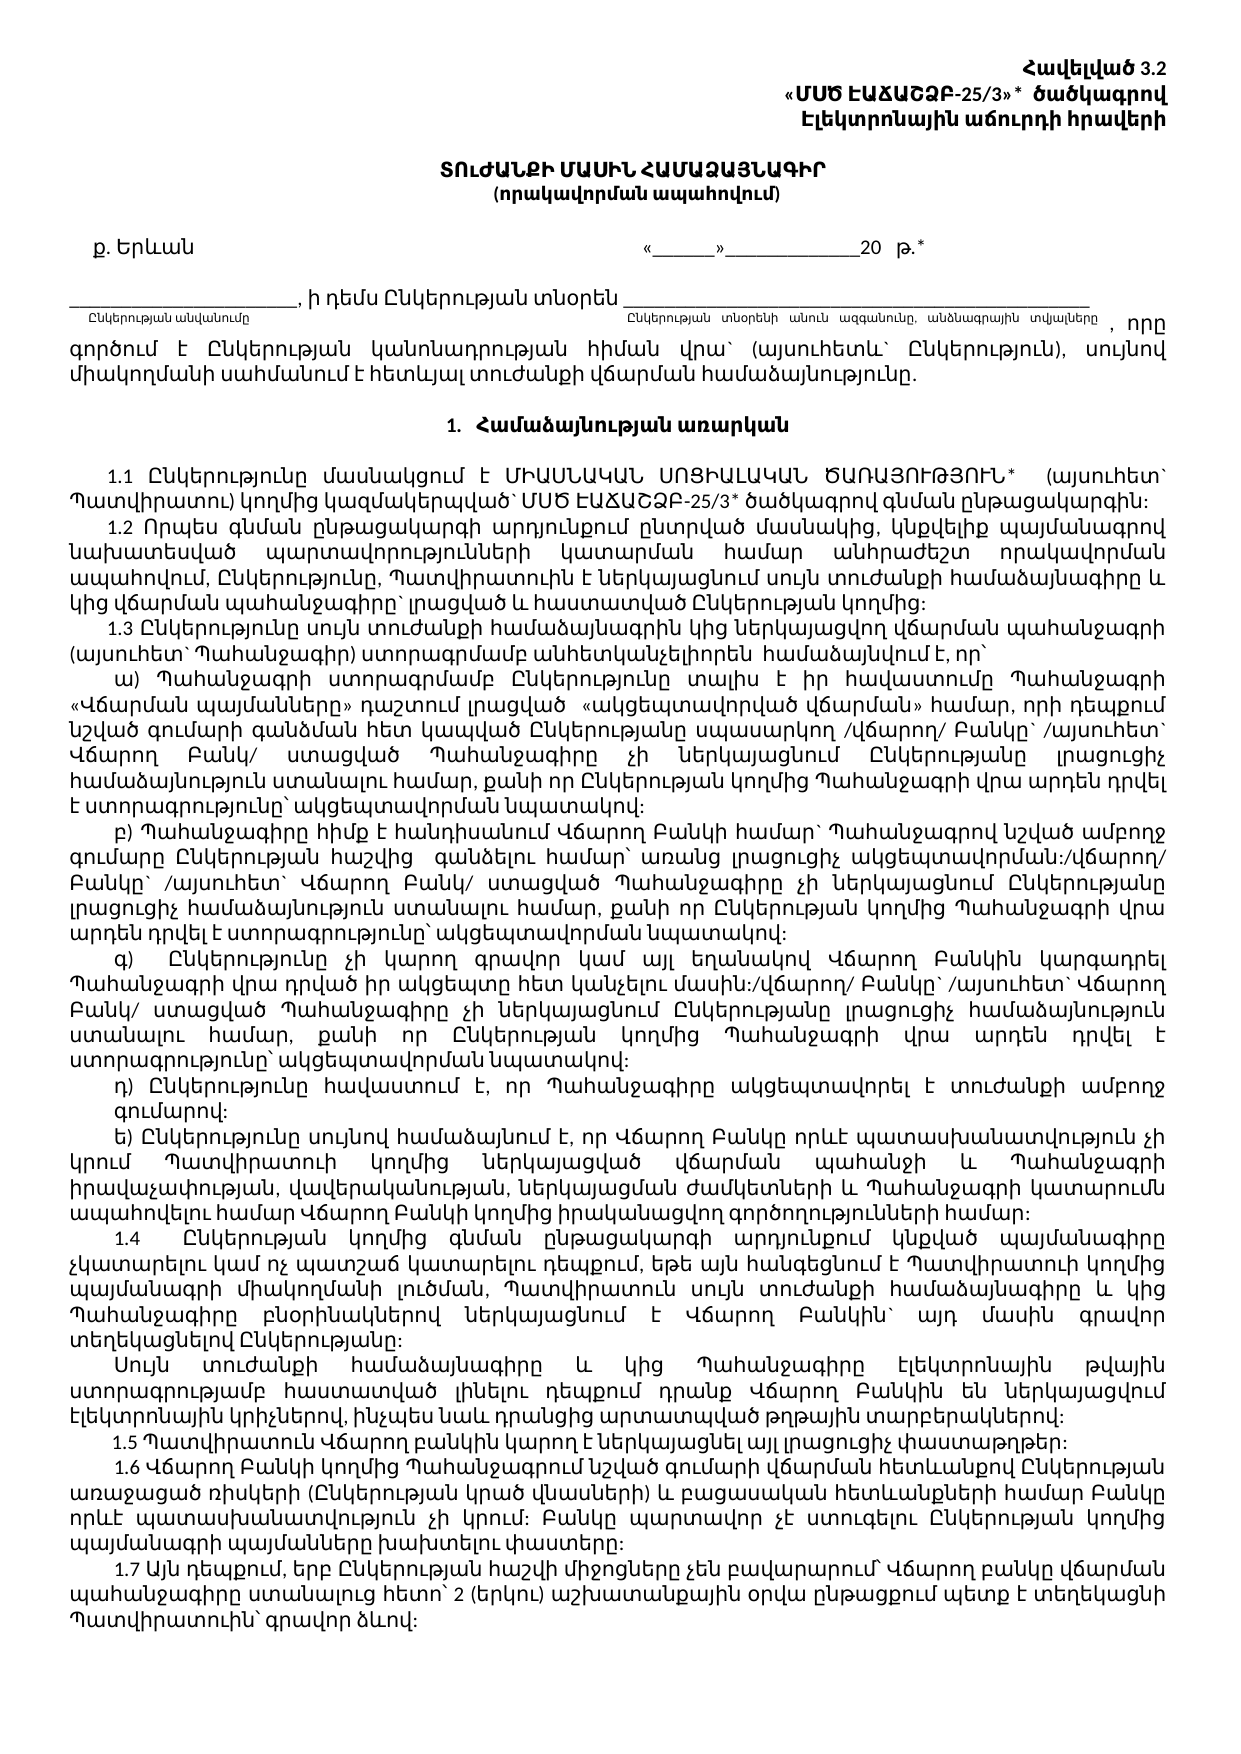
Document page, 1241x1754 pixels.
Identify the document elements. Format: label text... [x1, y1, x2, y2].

text ՏՈւԺԱՆՔԻ ՄԱՍԻՆ ՀԱՄԱՁԱՅՆԱԳԻՐ [69, 157, 1167, 183]
text Էլեկտրոնային աճուրդի հրավերի [69, 106, 1167, 132]
text ե) Ընկերությունը սույնով համաձայնում է, որ Վճարող Բանկը որևէ պատասխանատվություն չի կրում Պատվիրատուի կողմից ներկայացված վճարման պահանջի և Պահանջագրի իրավաչափության, վավերականության, ներկայացման ժամկետների և Պահանջագրի կատարումն ապահովելու համար Վճարող Բանկի կողմից իրականացվող գործողությունների համար: [69, 1124, 1167, 1226]
text Սույն տուժանքի համաձայնագիրը և կից Պահանջագիրը էլեկտրոնային թվային ստորագրությամբ հաստատված լինելու դեպքում դրանք Վճարող Բանկին են ներկայացվում էլեկտրոնային կրիչներով, ինչպես նաև դրանցից արտատպված թղթային տարբերակներով: [69, 1353, 1167, 1429]
text բ) Պահանջագիրը հիմք է հանդիսանում Վճարող Բանկի համար` Պահանջագրով նշված ամբողջ գումարը Ընկերության հաշվից գանձելու համար՝ առանց լրացուցիչ ակցեպտավորման:/վճարող/ Բանկը` /այսուհետ` Վճարող Բանկ/ ստացված Պահանջագիրը չի ներկայացնում Ընկերությանը լրացուցիչ համաձայնություն ստանալու համար, քանի որ Ընկերության կողմից Պահանջագրի վրա արդեն դրվել է ստորագրությունը՝ ակցեպտավորման նպատակով: [69, 819, 1167, 946]
text 1.7 Այն դեպքում, երբ Ընկերության հաշվի միջոցները չեն բավարարում՝ Վճարող բանկը վճարման պահանջագիրը ստանալուց հետո՝ 2 (երկու) աշխատանքային օրվա ընթացքում պետք է տեղեկացնի Պատվիրատուին՝ գրավոր ձևով: [69, 1556, 1167, 1632]
text 1.6 Վճարող Բանկի կողմից Պահանջագրում նշված գումարի վճարման հետևանքով Ընկերության առաջացած ռիսկերի (Ընկերության կրած վնասների) և բացասական հետևանքների համար Բանկը որևէ պատասխանատվություն չի կրում: Բանկը պարտավոր չէ ստուգելու Ընկերության կողմից պայմանագրի պայմանները խախտելու փաստերը: [69, 1454, 1167, 1556]
text 1.5 Պատվիրատուն Վճարող բանկին կարող է ներկայացնել այլ լրացուցիչ փաստաթղթեր: [69, 1429, 1167, 1454]
text (որակավորման ապահովում) [69, 183, 1167, 206]
text 1.4 Ընկերության կողմից գնման ընթացակարգի արդյունքում կնքված պայմանագիրը չկատարելու կամ ոչ պատշաճ կատարելու դեպքում, եթե այն հանգեցնում է Պատվիրատուի կողմից պայմանագրի միակողմանի լուծման, Պատվիրատուն սույն տուժանքի համաձայնագիրը և կից Պահանջագիրը բնօրինակներով ներկայացնում է Վճարող Բանկին` այդ մասին գրավոր տեղեկացնելով Ընկերությանը: [69, 1226, 1167, 1353]
text 1.3 Ընկերությունը սույն տուժանքի համաձայնագրին կից ներկայացվող վճարման պահանջագրի (այսուհետ` Պահանջագիր) ստորագրմամբ անհետկանչելիորեն համաձայնվում է, որ՝ [69, 616, 1167, 666]
text 1.1 Ընկերությունը մասնակցում է ՄԻԱՍՆԱԿԱՆ ՍՈՑԻԱԼԱԿԱՆ ԾԱՌԱՅՈՒԹՅՈՒՆ* (այսուհետ` Պատվիրատու) կողմից կազմակերպված` ՄՍԾ ԷԱՃԱՇՁԲ-25/3* ծածկագրով գնման ընթացակարգին: [69, 463, 1167, 514]
text ա) Պահանջագրի ստորագրմամբ Ընկերությունը տալիս է իր հավաստումը Պահանջագրի «Վճարման պայմանները» դաշտում լրացված «ակցեպտավորված վճարման» համար, որի դեպքում նշված գումարի գանձման հետ կապված Ընկերությանը սպասարկող /վճարող/ Բանկը` /այսուհետ` Վճարող Բանկ/ ստացված Պահանջագիրը չի ներկայացնում Ընկերությանը լրացուցիչ համաձայնություն ստանալու համար, քանի որ Ընկերության կողմից Պահանջագրի վրա արդեն դրվել է ստորագրությունը՝ ակցեպտավորման նպատակով: [69, 666, 1167, 819]
text գ) Ընկերությունը չի կարող գրավոր կամ այլ եղանակով Վճարող Բանկին կարգադրել Պահանջագրի վրա դրված իր ակցեպտը հետ կանչելու մասին:/վճարող/ Բանկը` /այսուհետ` Վճարող Բանկ/ ստացված Պահանջագիրը չի ներկայացնում Ընկերությանը լրացուցիչ համաձայնություն ստանալու համար, քանի որ Ընկերության կողմից Պահանջագրի վրա արդեն դրվել է ստորագրությունը՝ ակցեպտավորման նպատակով: [69, 946, 1167, 1073]
text Ընկերության անվանումը Ընկերության տնօրենի անուն ազգանունը, անձնագրային տվյալները , որը գործում է Ընկերության կանոնադրության հիման վրա` (այսուհետև` Ընկերություն), սույնով միակողմանի սահմանում է հետևյալ տուժանքի վճարման համաձայնությունը. [69, 311, 1167, 387]
text ______________________, ի դեմս Ընկերության տնօրեն _____________________________________________ [69, 285, 1167, 311]
text «ՄՍԾ ԷԱՃԱՇՁԲ-25/3»* ծածկագրով [69, 81, 1167, 106]
text 1.2 Որպես գնման ընթացակարգի արդյունքում ընտրված մասնակից, կնքվելիք պայմանագրով նախատեսված պարտավորությունների կատարման համար անհրաժեշտ որակավորման ապահովում, Ընկերությունը, Պատվիրատուին է ներկայացնում սույն տուժանքի համաձայնագիրը և կից վճարման պահանջագիրը` լրացված և հաստատված Ընկերության կողմից: [69, 514, 1167, 616]
text դ) Ընկերությունը հավաստում է, որ Պահանջագիրը ակցեպտավորել է տուժանքի ամբողջ գումարով: [113, 1073, 1167, 1124]
text 1. Համաձայնության առարկան [69, 412, 1167, 438]
text ք. Երևան «______»_____________20 թ.* [69, 234, 1167, 260]
text Հավելված 3.2 [69, 56, 1167, 81]
